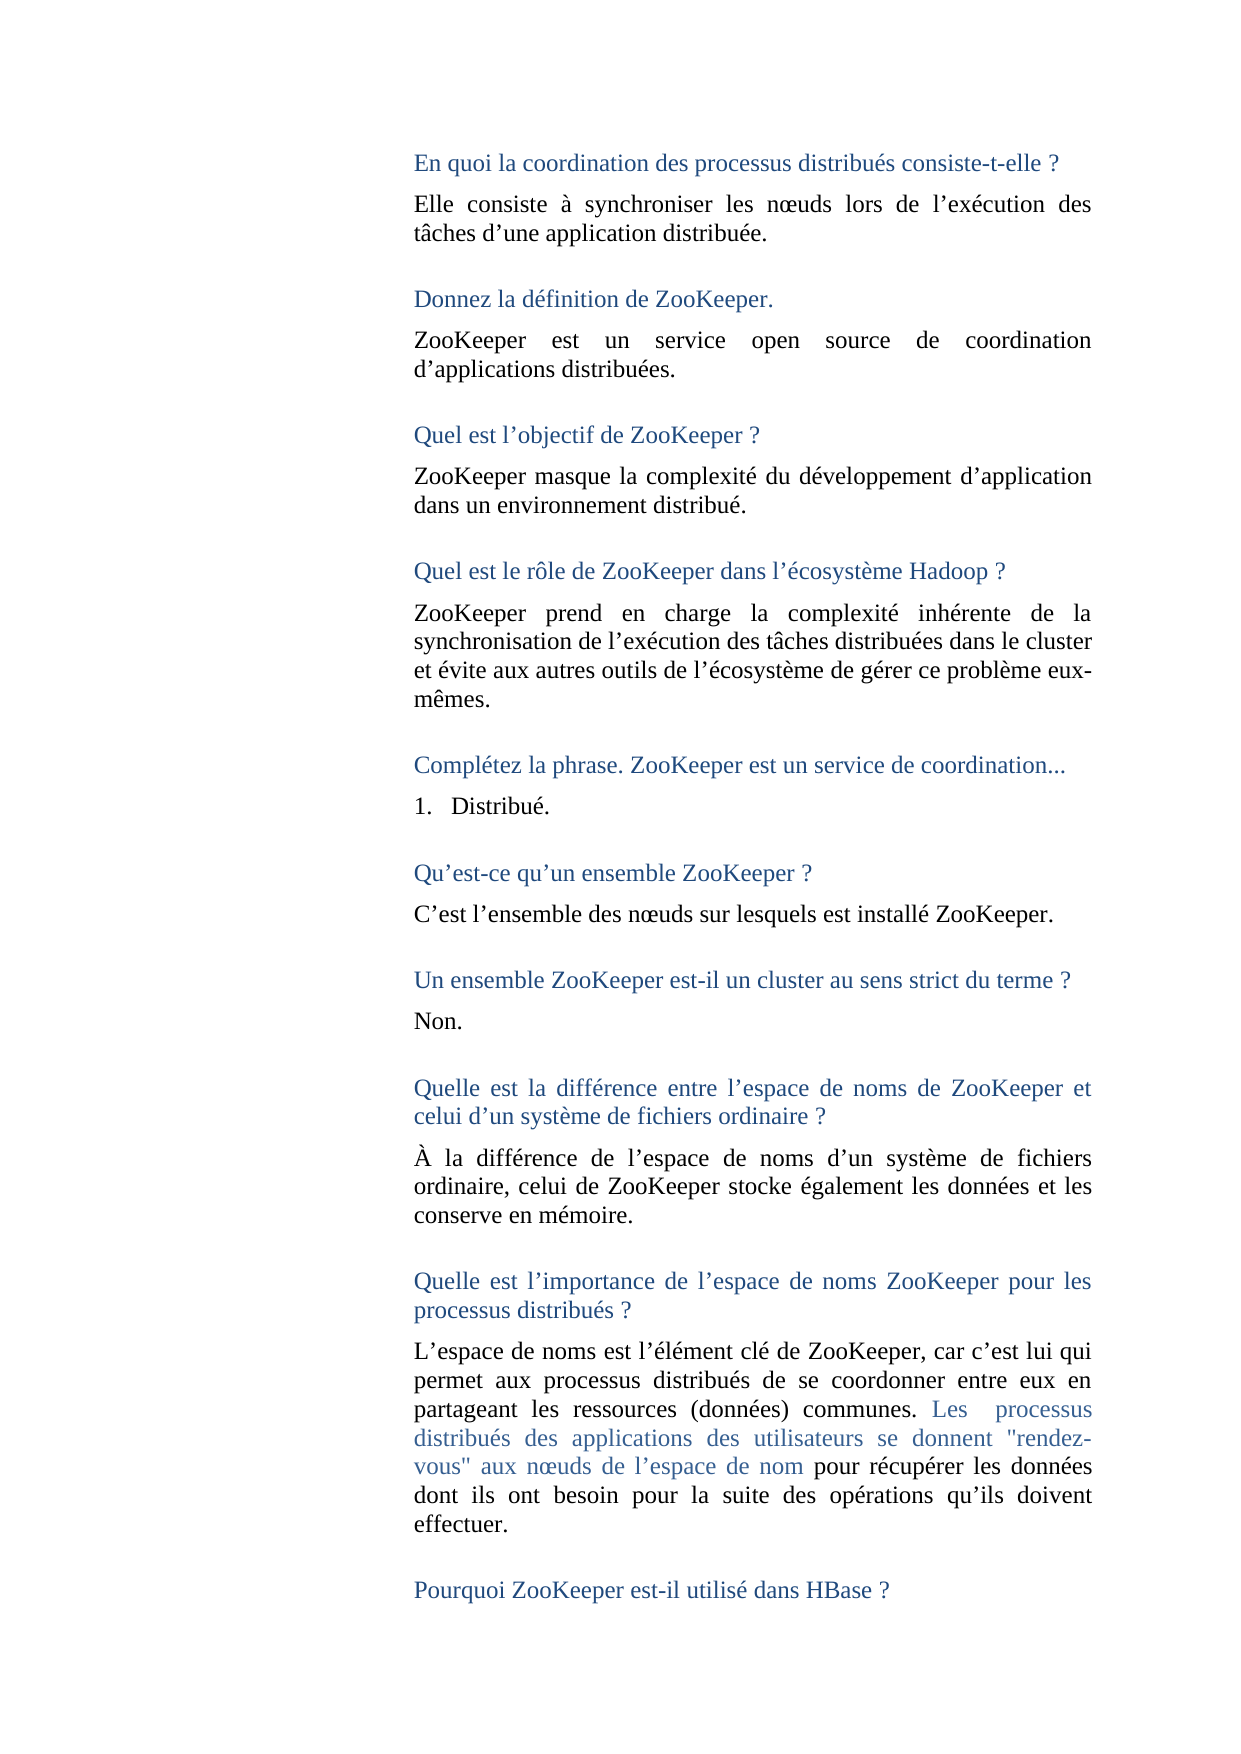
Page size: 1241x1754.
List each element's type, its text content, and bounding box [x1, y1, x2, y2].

text Donnez la définition de ZooKeeper. [413, 284, 1092, 313]
text Quel est le rôle de ZooKeeper dans l’écosystème Hadoop ? [413, 556, 1092, 585]
text ZooKeeper masque la complexité du développement d’application dans un environnement distribué. [413, 461, 1092, 519]
text À la différence de l’espace de noms d’un système de fichiers ordinaire, celui de ZooKeeper stocke également les données et les conserve en mémoire. [413, 1143, 1092, 1229]
list 1. Distribué. [413, 791, 1092, 820]
text Elle consiste à synchroniser les nœuds lors de l’exécution des tâches d’une application distribuée. [413, 189, 1092, 246]
text En quoi la coordination des processus distribués consiste-t-elle ? [413, 148, 1092, 176]
text Non. [413, 1006, 1092, 1035]
text ZooKeeper est un service open source de coordination d’applications distribuées. [413, 325, 1092, 383]
text Quel est l’objectif de ZooKeeper ? [413, 420, 1092, 449]
text Qu’est-ce qu’un ensemble ZooKeeper ? [413, 858, 1092, 886]
text L’espace de noms est l’élément clé de ZooKeeper, car c’est lui qui permet aux processus distribués de se coordonner entre eux en partageant les ressources (données) communes. Les processus distribués des applications des utilisateurs se donnent "rendez-vous" aux nœuds de l’espace de nom pour récupérer les données dont ils ont besoin pour la suite des opérations qu’ils doivent effectuer. [413, 1336, 1092, 1538]
text ZooKeeper prend en charge la complexité inhérente de la synchronisation de l’exécution des tâches distribuées dans le cluster et évite aux autres outils de l’écosystème de gérer ce problème eux-mêmes. [413, 598, 1092, 713]
text Pourquoi ZooKeeper est-il utilisé dans HBase ? [413, 1575, 1092, 1604]
text Quelle est la différence entre l’espace de noms de ZooKeeper et celui d’un système de fichiers ordinaire ? [413, 1073, 1092, 1130]
text Complétez la phrase. ZooKeeper est un service de coordination... [413, 750, 1092, 779]
text Un ensemble ZooKeeper est-il un cluster au sens strict du terme ? [413, 965, 1092, 994]
text Quelle est l’importance de l’espace de noms ZooKeeper pour les processus distribués ? [413, 1266, 1092, 1324]
text C’est l’ensemble des nœuds sur lesquels est installé ZooKeeper. [413, 899, 1092, 928]
